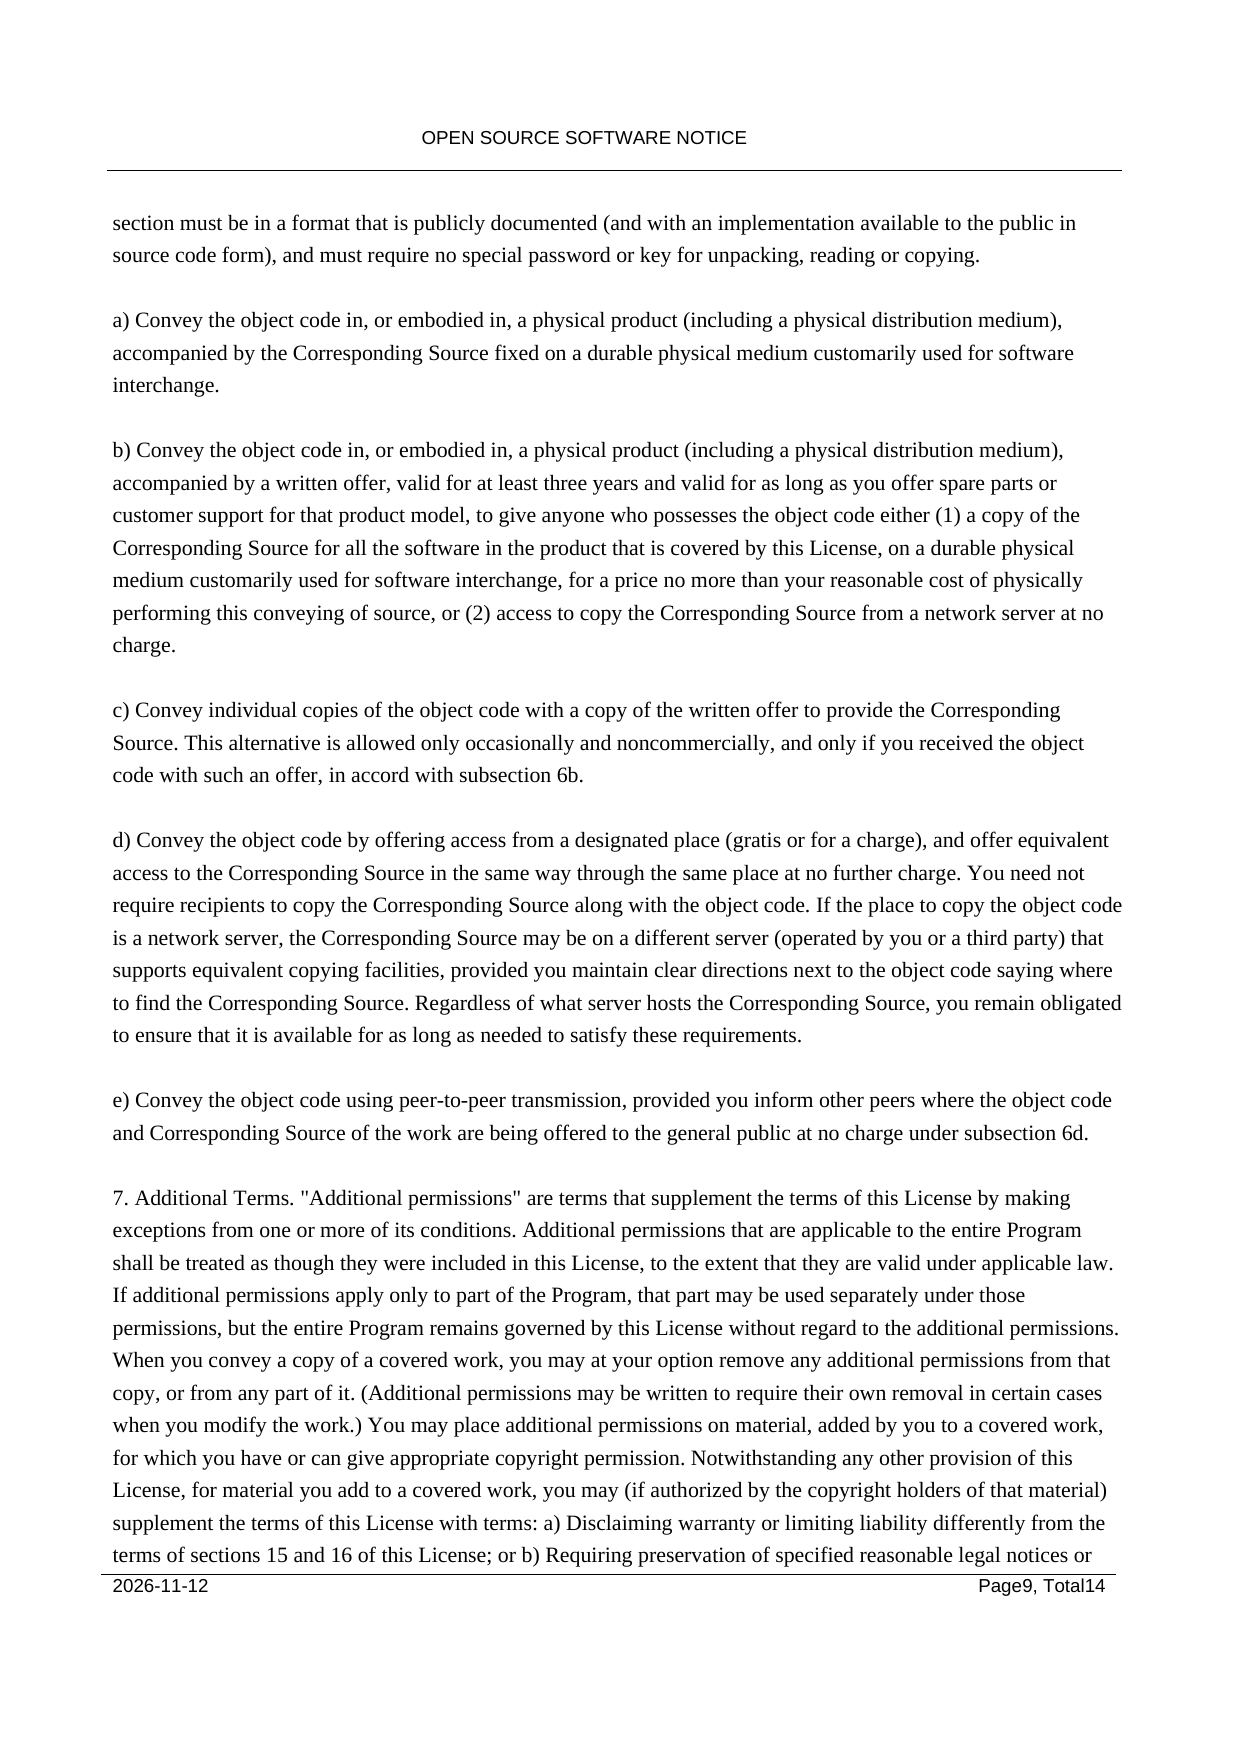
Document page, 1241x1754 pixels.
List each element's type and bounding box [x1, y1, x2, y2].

text [112, 206, 1128, 1571]
